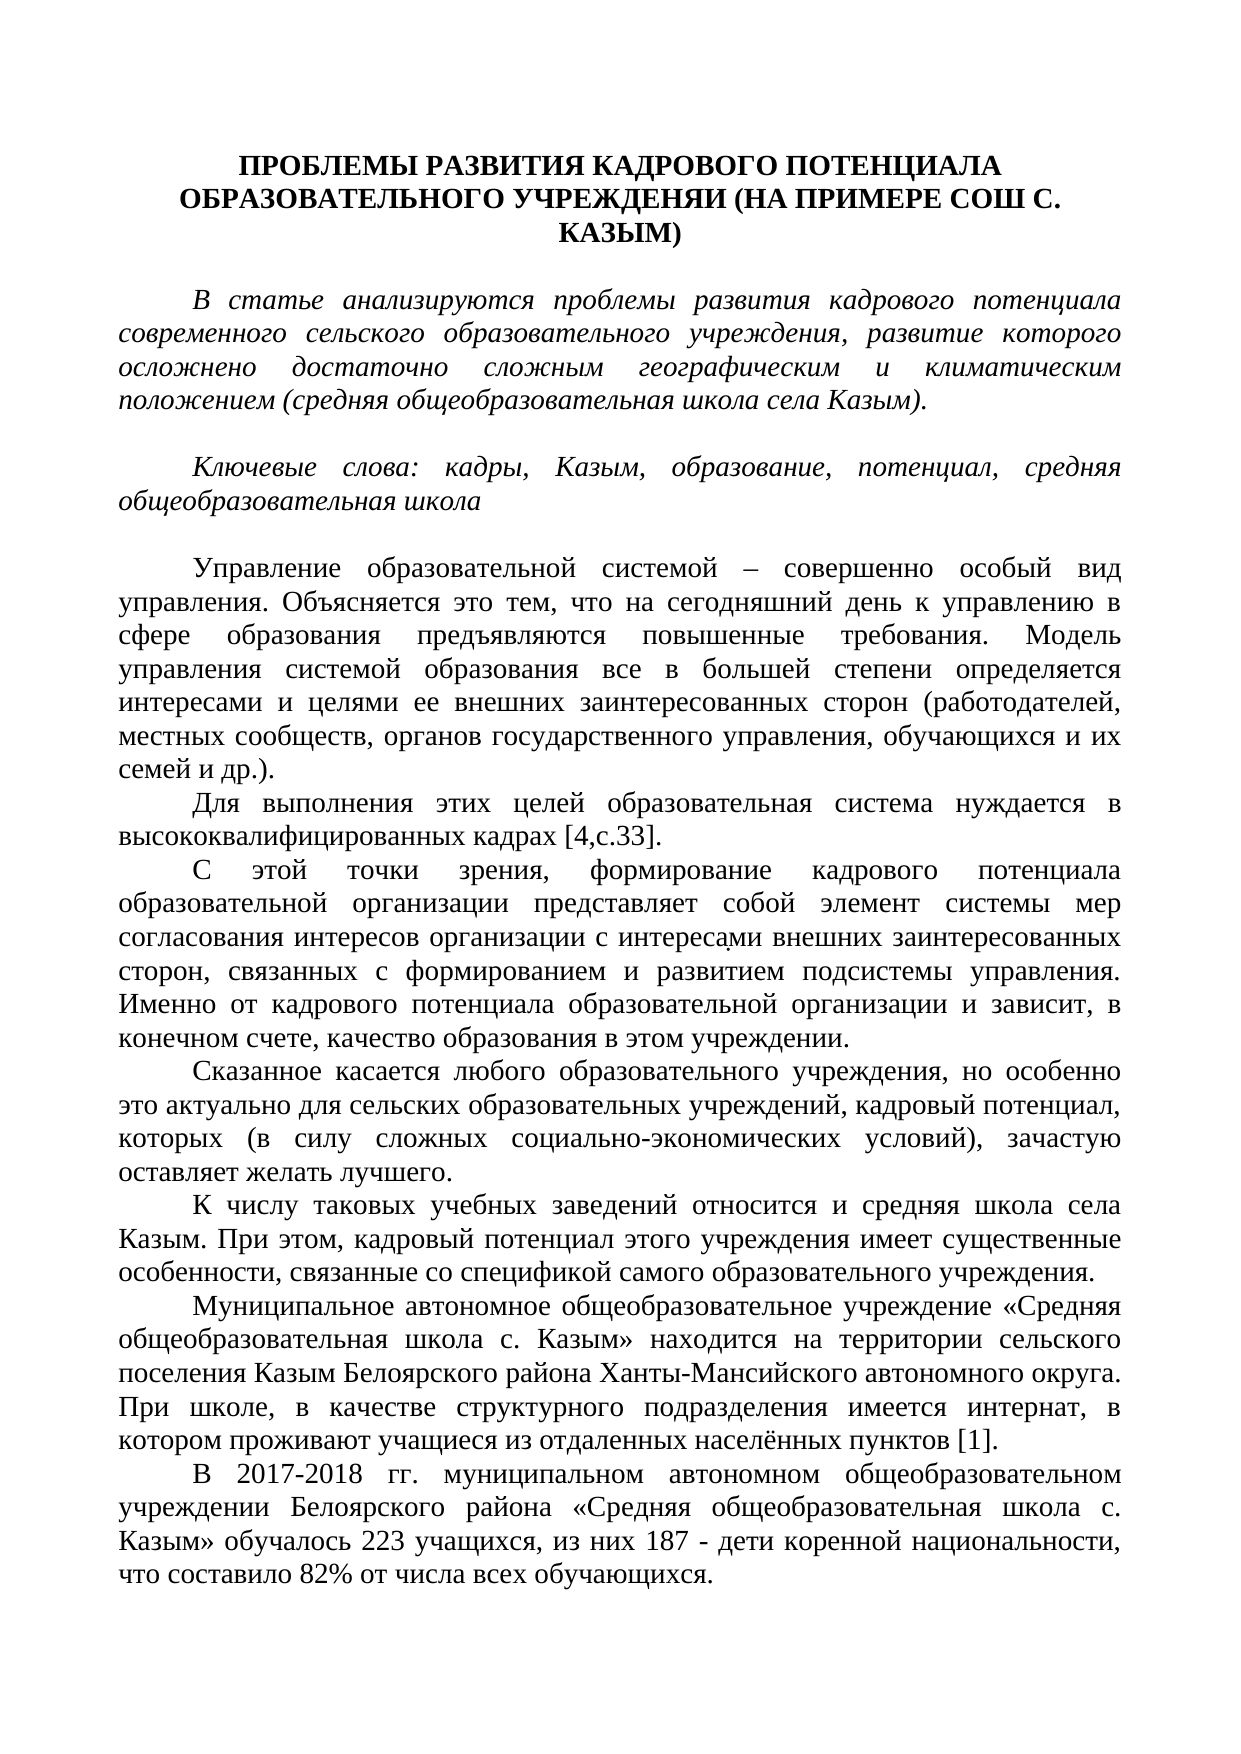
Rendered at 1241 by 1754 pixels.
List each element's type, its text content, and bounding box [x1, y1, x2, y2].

text Управление образовательной системой – совершенно особый вид управления. Объясняется это тем, что на сегодняшний день к управлению в сфере образования предъявляются повышенные требования. Модель управления системой образования все в большей степени определяется интересами и целями ее внешних заинтересованных сторон (работодателей, местных сообществ, органов государственного управления, обучающихся и их семей и др.). [118, 550, 1122, 785]
text Муниципальное автономное общеобразовательное учреждение «Средняя общеобразовательная школа с. Казым» находится на территории сельского поселения Казым Белоярского района Ханты-Мансийского автономного округа. При школе, в качестве структурного подразделения имеется интернат, в котором проживают учащиеся из отдаленных населённых пунктов [1]. [118, 1288, 1122, 1456]
text В 2017-2018 гг. муниципальном автономном общеобразовательном учреждении Белоярского района «Средняя общеобразовательная школа с. Казым» обучалось 223 учащихся, из них 187 - дети коренной национальности, что составило 82% от числа всех обучающихся. [118, 1456, 1122, 1590]
text Для выполнения этих целей образовательная система нуждается в высококвалифицированных кадрах [4,с.33]. [118, 785, 1122, 852]
text С этой точки зрения, формирование кадрового потенциала образовательной организации представляет собой элемент системы мер согласования интересов организации с интереса⁪̣ми внешних заинтересованных сторон, связанных с формированием и развитием подсистемы управления. Именно от кадрового потенциала образовательной организации и зависит, в конечном счете, качество образования в этом учреждении. [118, 852, 1122, 1053]
text К числу таковых учебных заведений относится и средняя школа села Казым. При этом, кадровый потенциал этого учреждения имеет существенные особенности, связанные со спецификой самого образовательного учреждения. [118, 1187, 1122, 1288]
text проблемы развития кадрового потенциала образовательного учрежденяи (на примере СОШ с. Казым) [118, 148, 1122, 248]
text Ключевые слова: кадры, Казым, образование, потенциал, средняя общеобразовательная школа [118, 449, 1122, 517]
text В статье анализируются проблемы развития кадрового потенциала современного сельского образовательного учреждения, развитие которого осложнено достаточно сложным географическим и климатическим положением (средняя общеобразовательная школа села Казым). [118, 282, 1122, 416]
text Сказанное касается любого образовательного учреждения, но особенно это актуально для сельских образовательных учреждений, кадровый потенциал, которых (в силу сложных социально-экономических условий), зачастую оставляет желать лучшего. [118, 1053, 1122, 1187]
